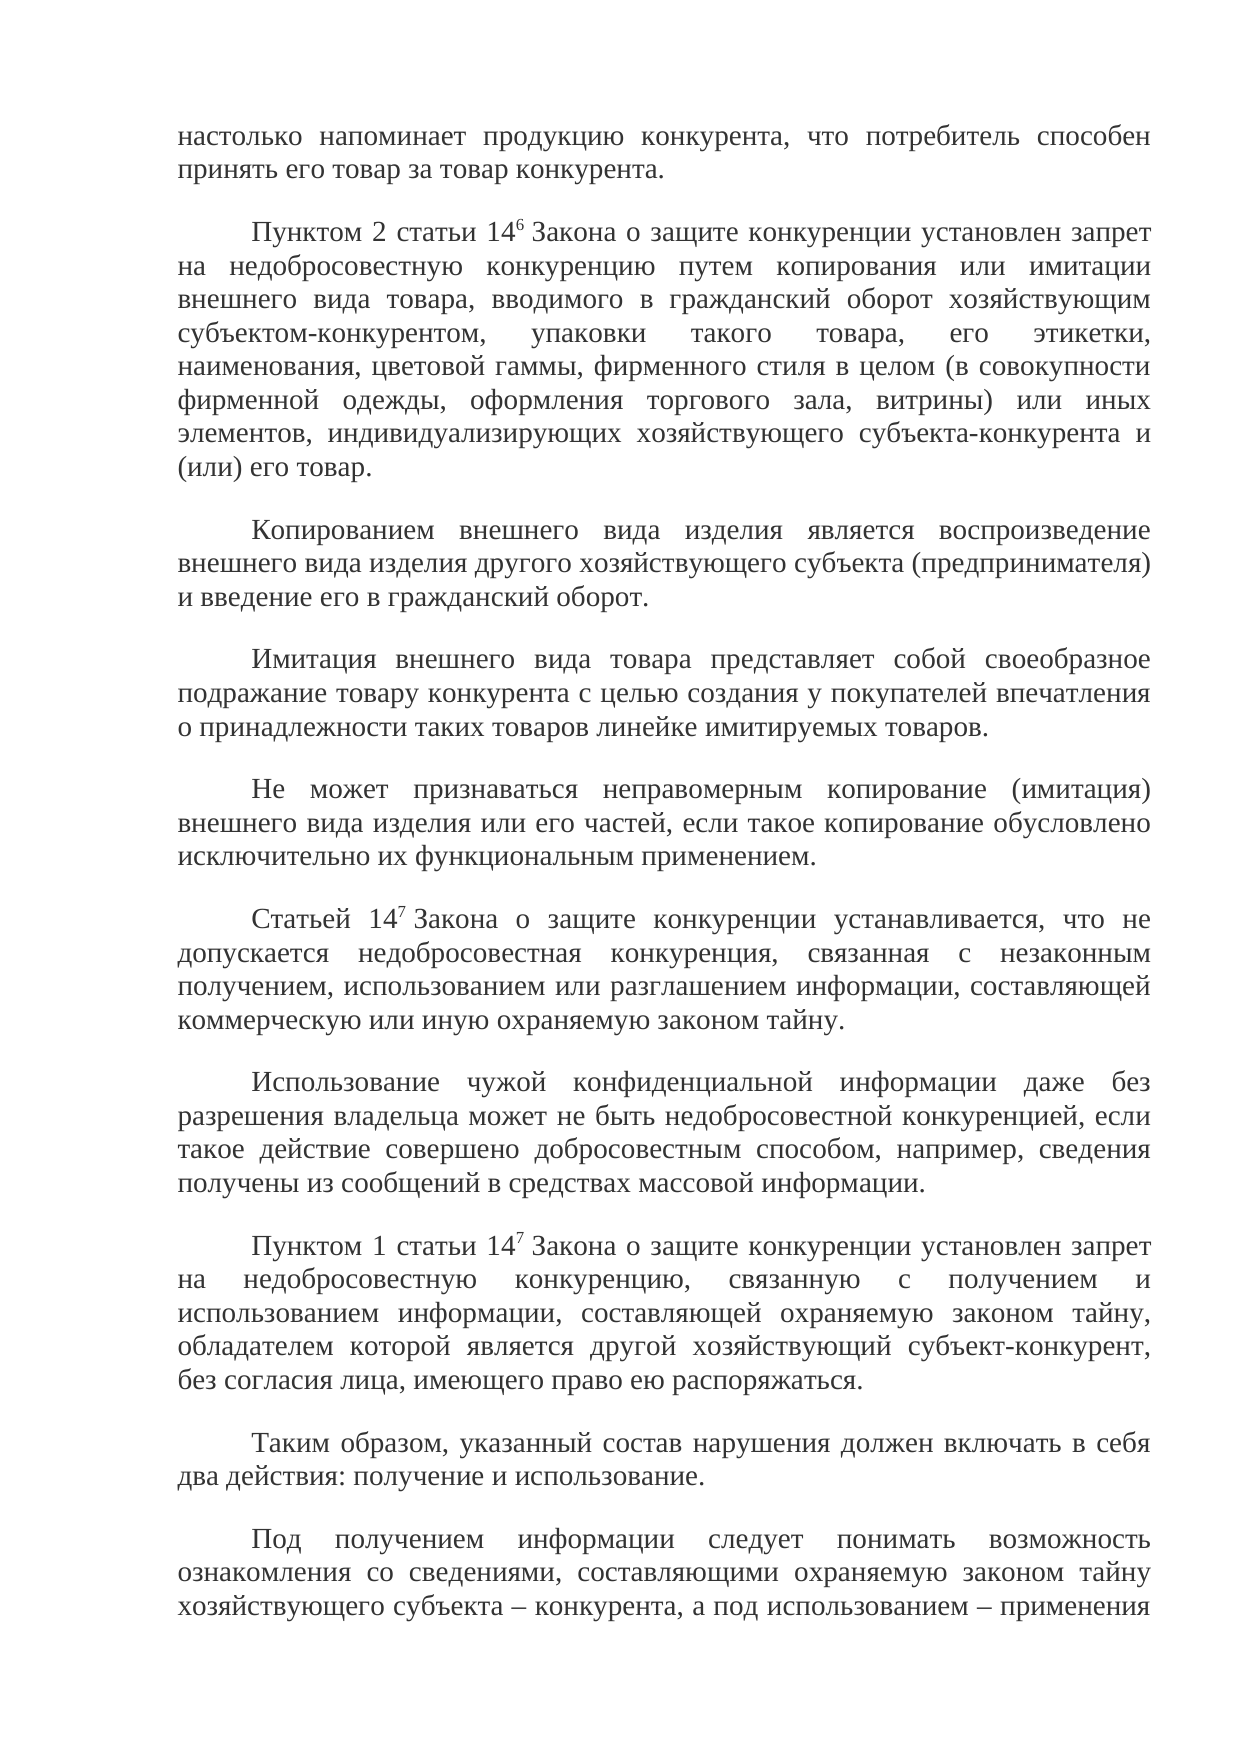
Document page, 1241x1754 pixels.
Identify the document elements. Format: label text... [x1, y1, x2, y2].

text Пунктом 2 статьи 146 Закона о защите конкуренции установлен запрет на недобросовестную конкуренцию путем копирования или имитации внешнего вида товара, вводимого в гражданский оборот хозяйствующим субъектом-конкурентом, упаковки такого товара, его этикетки, наименования, цветовой гаммы, фирменного стиля в целом (в совокупности фирменной одежды, оформления торгового зала, витрины) или иных элементов, индивидуализирующих хозяйствующего субъекта-конкурента и (или) его товар. [177, 214, 1152, 483]
text Пунктом 1 статьи 147 Закона о защите конкуренции установлен запрет на недобросовестную конкуренцию, связанную с получением и использованием информации, составляющей охраняемую законом тайну, обладателем которой является другой хозяйствующий субъект-конкурент, без согласия лица, имеющего право ею распоряжаться. [177, 1228, 1152, 1396]
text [177, 118, 1152, 185]
text Не может признаваться неправомерным копирование (имитация) внешнего вида изделия или его частей, если такое копирование обусловлено исключительно их функциональным применением. [177, 771, 1152, 872]
text Таким образом, указанный состав нарушения должен включать в себя два действия: получение и использование. [177, 1425, 1152, 1492]
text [177, 1521, 1152, 1622]
text Имитация внешнего вида товара представляет собой своеобразное подражание товару конкурента с целью создания у покупателей впечатления о принадлежности таких товаров линейке имитируемых товаров. [177, 642, 1152, 742]
text Копированием внешнего вида изделия является воспроизведение внешнего вида изделия другого хозяйствующего субъекта (предпринимателя) и введение его в гражданский оборот. [177, 512, 1152, 612]
text Статьей 147 Закона о защите конкуренции устанавливается, что не допускается недобросовестная конкуренция, связанная с незаконным получением, использованием или разглашением информации, составляющей коммерческую или иную охраняемую законом тайну. [177, 901, 1152, 1035]
text Использование чужой конфиденциальной информации даже без разрешения владельца может не быть недобросовестной конкуренцией, если такое действие совершено добросовестным способом, например, сведения получены из сообщений в средствах массовой информации. [177, 1064, 1152, 1199]
